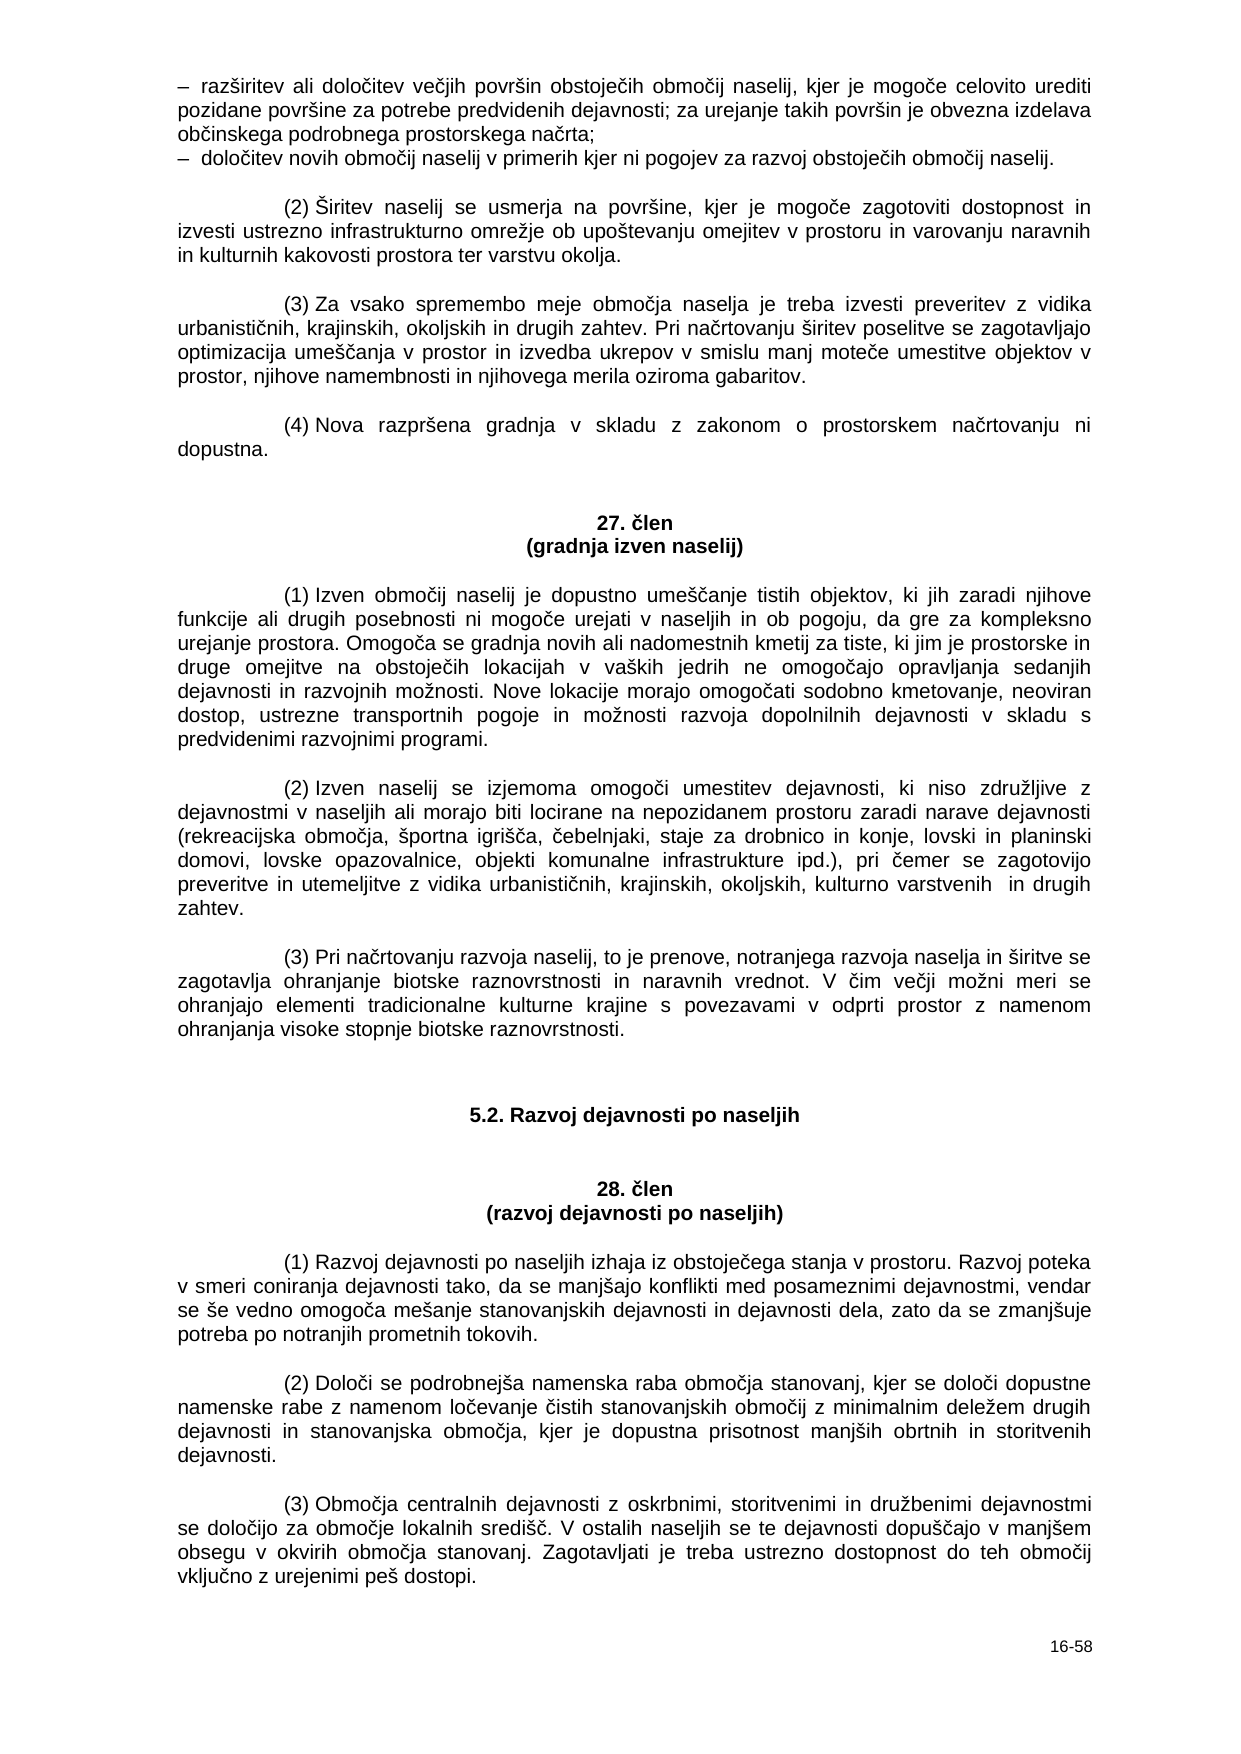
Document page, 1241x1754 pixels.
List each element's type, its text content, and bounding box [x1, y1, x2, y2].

text določitev novih območij naselij v primerih kjer ni pogojev za razvoj obstoječih območij naselij. [177, 146, 1092, 170]
list člen (gradnja izven naselij) [177, 510, 1092, 558]
text razširitev ali določitev večjih površin obstoječih območij naselij, kjer je mogoče celovito urediti pozidane površine za potrebe predvidenih dejavnosti; za urejanje takih površin je obvezna izdelava občinskega podrobnega prostorskega načrta; [177, 74, 1092, 146]
list Za vsako spremembo meje območja naselja je treba izvesti preveritev z vidika urbanističnih, krajinskih, okoljskih in drugih zahtev. Pri načrtovanju širitev poselitve se zagotavljajo optimizacija umeščanja v prostor in izvedba ukrepov v smislu manj moteče umestitve objektov v prostor, njihove namembnosti in njihovega merila oziroma gabaritov. [177, 292, 1092, 387]
list Pri načrtovanju razvoja naselij, to je prenove, notranjega razvoja naselja in širitve se zagotavlja ohranjanje biotske raznovrstnosti in naravnih vrednot. V čim večji možni meri se ohranjajo elementi tradicionalne kulturne krajine s povezavami v odprti prostor z namenom ohranjanja visoke stopnje biotske raznovrstnosti. [177, 945, 1092, 1041]
list Izven območij naselij je dopustno umeščanje tistih objektov, ki jih zaradi njihove funkcije ali drugih posebnosti ni mogoče urejati v naseljih in ob pogoju, da gre za kompleksno urejanje prostora. Omogoča se gradnja novih ali nadomestnih kmetij za tiste, ki jim je prostorske in druge omejitve na obstoječih lokacijah v vaških jedrih ne omogočajo opravljanja sedanjih dejavnosti in razvojnih možnosti. Nove lokacije morajo omogočati sodobno kmetovanje, neoviran dostop, ustrezne transportnih pogoje in možnosti razvoja dopolnilnih dejavnosti v skladu s predvidenimi razvojnimi programi. [177, 583, 1092, 751]
list Nova razpršena gradnja v skladu z zakonom o prostorskem načrtovanju ni dopustna. [177, 412, 1092, 460]
list Območja centralnih dejavnosti z oskrbnimi, storitvenimi in družbenimi dejavnostmi se določijo za območje lokalnih središč. V ostalih naseljih se te dejavnosti dopuščajo v manjšem obsegu v okvirih območja stanovanj. Zagotavljati je treba ustrezno dostopnost do teh območij vključno z urejenimi peš dostopi. [177, 1492, 1092, 1587]
list Razvoj dejavnosti po naseljih izhaja iz obstoječega stanja v prostoru. Razvoj poteka v smeri coniranja dejavnosti tako, da se manjšajo konflikti med posameznimi dejavnostmi, vendar se še vedno omogoča mešanje stanovanjskih dejavnosti in dejavnosti dela, zato da se zmanjšuje potreba po notranjih prometnih tokovih. [177, 1250, 1092, 1346]
text 5.2. Razvoj dejavnosti po naseljih [177, 1103, 1092, 1127]
list Določi se podrobnejša namenska raba območja stanovanj, kjer se določi dopustne namenske rabe z namenom ločevanje čistih stanovanjskih območij z minimalnim deležem drugih dejavnosti in stanovanjska območja, kjer je dopustna prisotnost manjših obrtnih in storitvenih dejavnosti. [177, 1371, 1092, 1467]
list Širitev naselij se usmerja na površine, kjer je mogoče zagotoviti dostopnost in izvesti ustrezno infrastrukturno omrežje ob upoštevanju omejitev v prostoru in varovanju naravnih in kulturnih kakovosti prostora ter varstvu okolja. [177, 195, 1092, 267]
list člen (razvoj dejavnosti po naseljih) [177, 1177, 1092, 1225]
list Izven naselij se izjemoma omogoči umestitev dejavnosti, ki niso združljive z dejavnostmi v naseljih ali morajo biti locirane na nepozidanem prostoru zaradi narave dejavnosti (rekreacijska območja, športna igrišča, čebelnjaki, staje za drobnico in konje, lovski in planinski domovi, lovske opazovalnice, objekti komunalne infrastrukture ipd.), pri čemer se zagotovijo preveritve in utemeljitve z vidika urbanističnih, krajinskih, okoljskih, kulturno varstvenih in drugih zahtev. [177, 776, 1092, 920]
